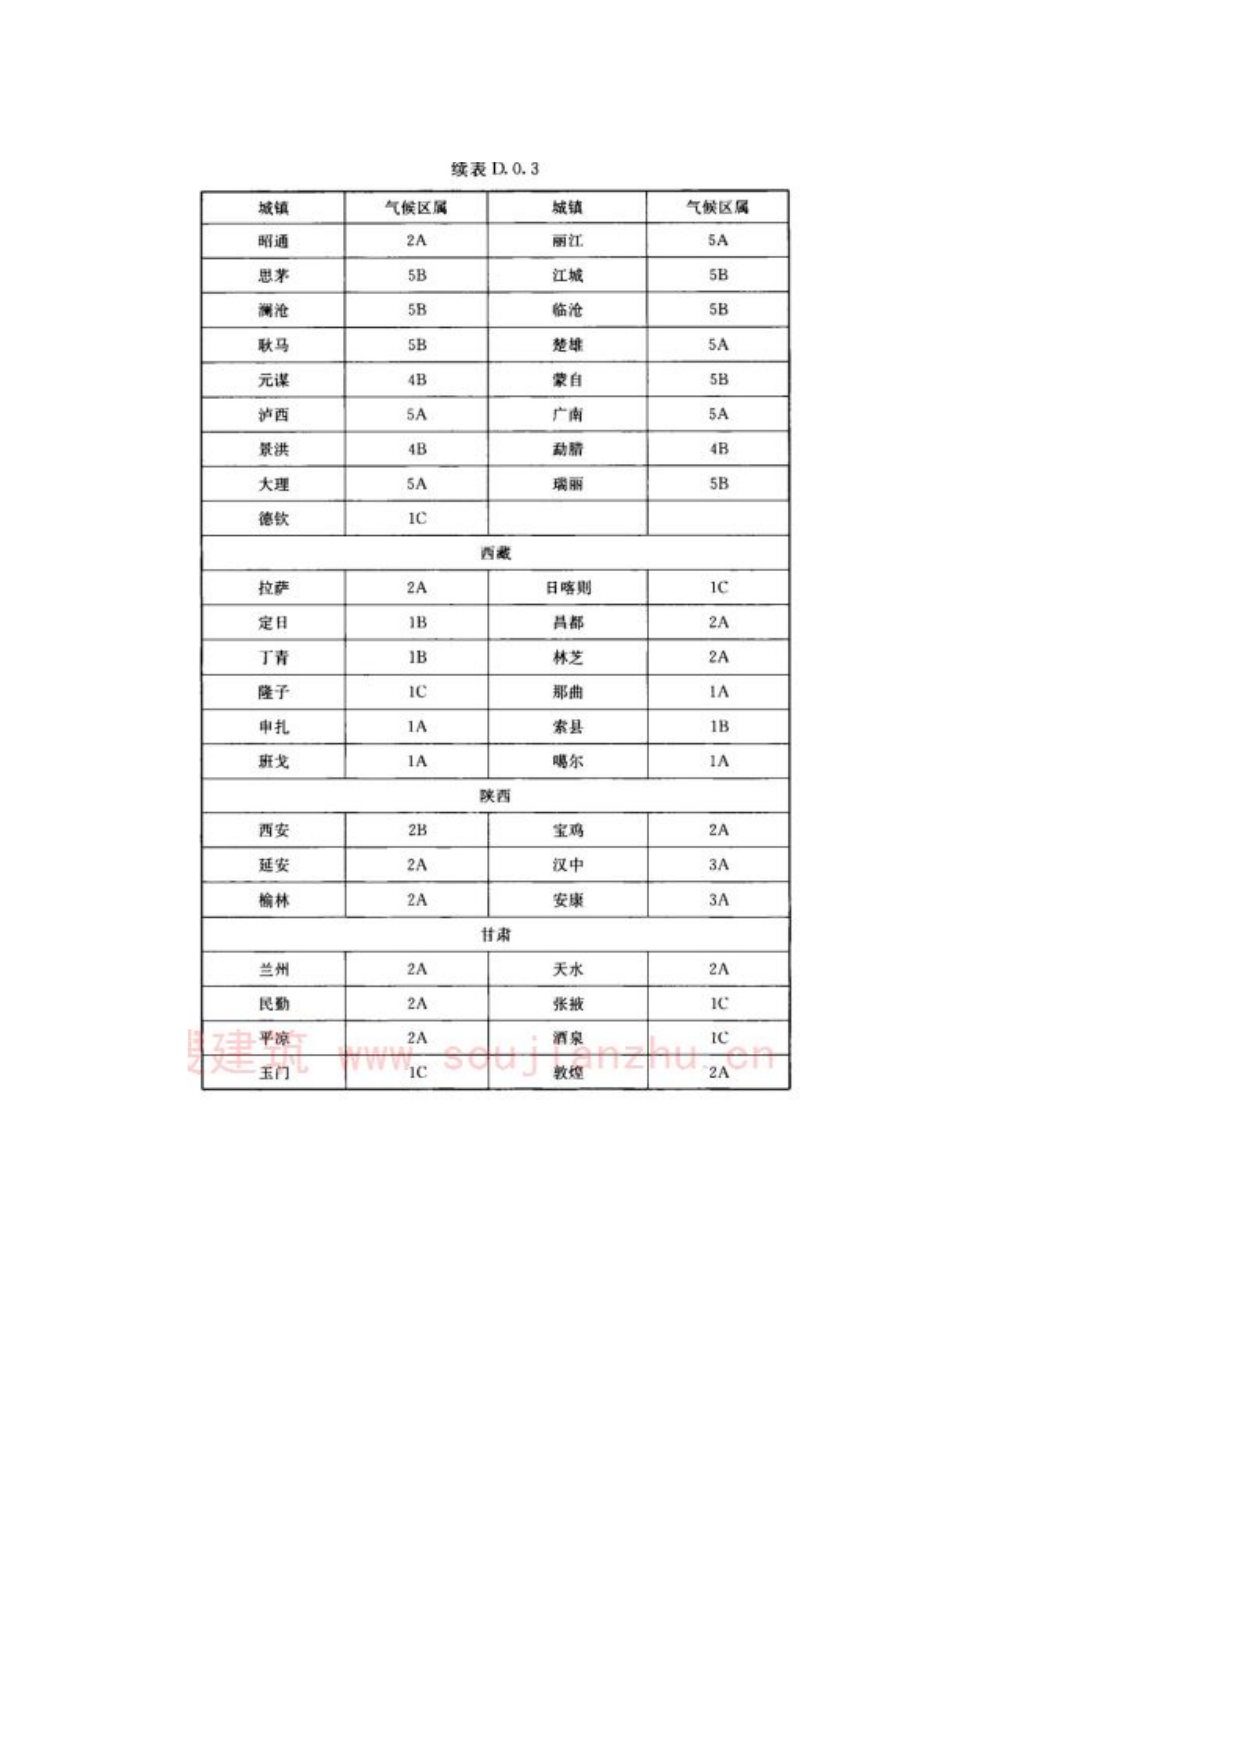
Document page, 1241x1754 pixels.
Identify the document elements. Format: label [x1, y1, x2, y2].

picture [187, 162, 800, 1100]
